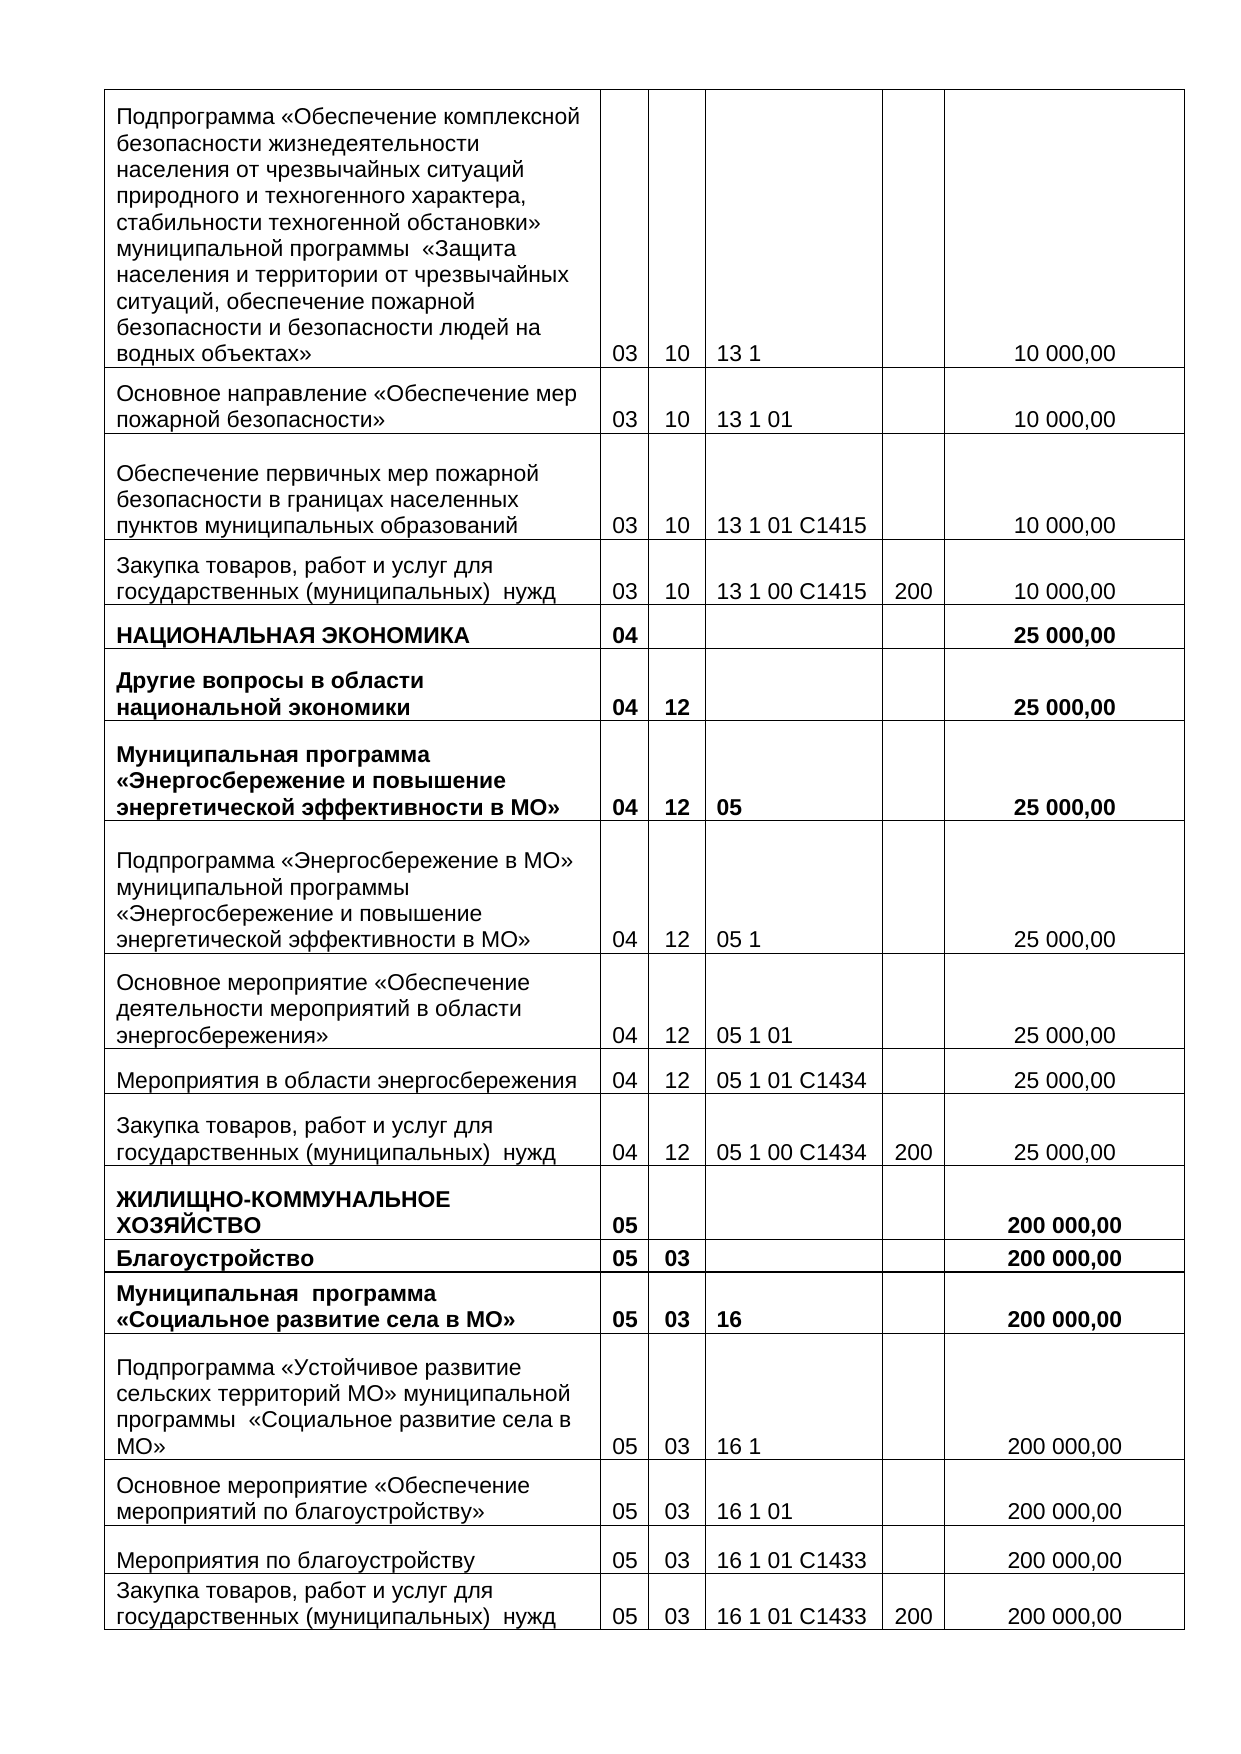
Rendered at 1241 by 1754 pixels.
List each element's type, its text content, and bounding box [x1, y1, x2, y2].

table_cell 04 [601, 605, 648, 648]
table_cell 05 [601, 1460, 648, 1524]
table_cell 03 [649, 1240, 705, 1271]
table_cell Закупка товаров, работ и услуг для государственных (муниципальных) нужд [105, 1094, 600, 1165]
table_cell 10 [649, 434, 705, 539]
table_cell [649, 1166, 705, 1239]
table_cell [706, 649, 882, 720]
table_cell Подпрограмма «Энергосбережение в МО» муниципальной программы «Энергосбережение и повышение энергетической эффективности в МО» [105, 821, 600, 953]
table_cell 25 000,00 [945, 1049, 1184, 1093]
table_cell 05 [601, 1574, 648, 1629]
table_cell Другие вопросы в области национальной экономики [105, 649, 600, 720]
table_cell 05 1 01 [706, 954, 882, 1048]
table_cell 04 [601, 1049, 648, 1093]
table_cell 05 [601, 1273, 648, 1332]
table_cell 16 1 01 С1433 [706, 1526, 882, 1573]
table_cell 05 1 [706, 821, 882, 953]
table_cell [883, 1526, 944, 1573]
table_cell 200 000,00 [945, 1273, 1184, 1332]
table_cell 25 000,00 [945, 649, 1184, 720]
table_cell Мероприятия в области энергосбережения [105, 1049, 600, 1093]
table_cell [883, 1334, 944, 1459]
table_cell ЖИЛИЩНО-КОММУНАЛЬНОЕ ХОЗЯЙСТВО [105, 1166, 600, 1239]
table_cell Основное мероприятие «Обеспечение мероприятий по благоустройству» [105, 1460, 600, 1524]
table_cell 03 [649, 1574, 705, 1629]
table_cell Обеспечение первичных мер пожарной безопасности в границах населенных пунктов муниципальных образований [105, 434, 600, 539]
table_cell 25 000,00 [945, 721, 1184, 820]
table_cell 12 [649, 1094, 705, 1165]
table_cell [883, 434, 944, 539]
table_cell 05 [601, 1240, 648, 1271]
table_cell 04 [601, 821, 648, 953]
table_cell [706, 1166, 882, 1239]
table_cell 04 [601, 1094, 648, 1165]
table_cell 13 1 00 С1415 [706, 540, 882, 604]
table_cell 25 000,00 [945, 954, 1184, 1048]
table_cell 16 1 [706, 1334, 882, 1459]
table_cell Подпрограмма «Устойчивое развитие сельских территорий МО» муниципальной программы «Социальное развитие села в МО» [105, 1334, 600, 1459]
table_cell 10 000,00 [945, 540, 1184, 604]
table_cell Муниципальная программа «Социальное развитие села в МО» [105, 1273, 600, 1332]
table_cell 05 [601, 1166, 648, 1239]
table_cell 200 [883, 1574, 944, 1629]
table_cell 25 000,00 [945, 1094, 1184, 1165]
table_cell 10 000,00 [945, 434, 1184, 539]
table_cell 25 000,00 [945, 821, 1184, 953]
table_cell 05 [601, 1526, 648, 1573]
table_cell Муниципальная программа «Энергосбережение и повышение энергетической эффективности в МО» [105, 721, 600, 820]
table_cell [883, 605, 944, 648]
table_cell Основное мероприятие «Обеспечение деятельности мероприятий в области энергосбережения» [105, 954, 600, 1048]
table_cell 04 [601, 649, 648, 720]
table_cell 12 [649, 821, 705, 953]
table_cell 25 000,00 [945, 605, 1184, 648]
table_cell Закупка товаров, работ и услуг для государственных (муниципальных) нужд [105, 540, 600, 604]
table_cell 04 [601, 721, 648, 820]
table_cell 16 [706, 1273, 882, 1332]
table_cell 10 000,00 [945, 368, 1184, 432]
table_cell 05 [601, 1334, 648, 1459]
table_cell 03 [649, 1273, 705, 1332]
table_cell 13 1 [706, 90, 882, 367]
table_cell 05 1 01 С1434 [706, 1049, 882, 1093]
table_cell 12 [649, 649, 705, 720]
table_cell 200 000,00 [945, 1526, 1184, 1573]
table_cell 200 [883, 540, 944, 604]
table_cell 03 [601, 368, 648, 432]
table_cell 200 [883, 1094, 944, 1165]
table_cell 16 1 01 С1433 [706, 1574, 882, 1629]
table_cell [883, 821, 944, 953]
table_cell 05 1 00 С1434 [706, 1094, 882, 1165]
table_cell 03 [649, 1334, 705, 1459]
table_cell 13 1 01 [706, 368, 882, 432]
table_cell Мероприятия по благоустройству [105, 1526, 600, 1573]
table_cell 03 [601, 434, 648, 539]
table_cell [883, 1166, 944, 1239]
table_cell [883, 90, 944, 367]
table_cell Подпрограмма «Обеспечение комплексной безопасности жизнедеятельности населения от чрезвычайных ситуаций природного и техногенного характера, стабильности техногенной обстановки» муниципальной программы «Защита населения и территории от чрезвычайных ситуаций, обеспечение пожарной безопасности и безопасности людей на водных объектах» [105, 90, 600, 367]
table_cell 12 [649, 1049, 705, 1093]
table_cell 10 [649, 90, 705, 367]
table_cell [883, 1273, 944, 1332]
table_cell 04 [601, 954, 648, 1048]
table_cell [883, 954, 944, 1048]
table_cell Благоустройство [105, 1240, 600, 1271]
table_cell 200 000,00 [945, 1460, 1184, 1524]
table_cell [883, 721, 944, 820]
table_cell [883, 1240, 944, 1271]
table_cell [883, 1049, 944, 1093]
table_cell 10 [649, 540, 705, 604]
table_cell 03 [601, 540, 648, 604]
table_cell Закупка товаров, работ и услуг для государственных (муниципальных) нужд [105, 1574, 600, 1629]
table_cell 16 1 01 [706, 1460, 882, 1524]
table_cell 200 000,00 [945, 1240, 1184, 1271]
table_cell 200 000,00 [945, 1574, 1184, 1629]
table_cell [883, 1460, 944, 1524]
table_cell 10 [649, 368, 705, 432]
table_cell 200 000,00 [945, 1334, 1184, 1459]
table_cell 05 [706, 721, 882, 820]
table_cell [883, 368, 944, 432]
table_cell Основное направление «Обеспечение мер пожарной безопасности» [105, 368, 600, 432]
table_cell 03 [649, 1526, 705, 1573]
table_cell [883, 649, 944, 720]
table_cell 03 [601, 90, 648, 367]
table_cell 03 [649, 1460, 705, 1524]
table_cell 10 000,00 [945, 90, 1184, 367]
table_cell НАЦИОНАЛЬНАЯ ЭКОНОМИКА [105, 605, 600, 648]
table_cell 200 000,00 [945, 1166, 1184, 1239]
table_cell 13 1 01 С1415 [706, 434, 882, 539]
table_cell 12 [649, 954, 705, 1048]
table_cell 12 [649, 721, 705, 820]
table_cell [706, 605, 882, 648]
table_cell [706, 1240, 882, 1271]
table_cell [649, 605, 705, 648]
